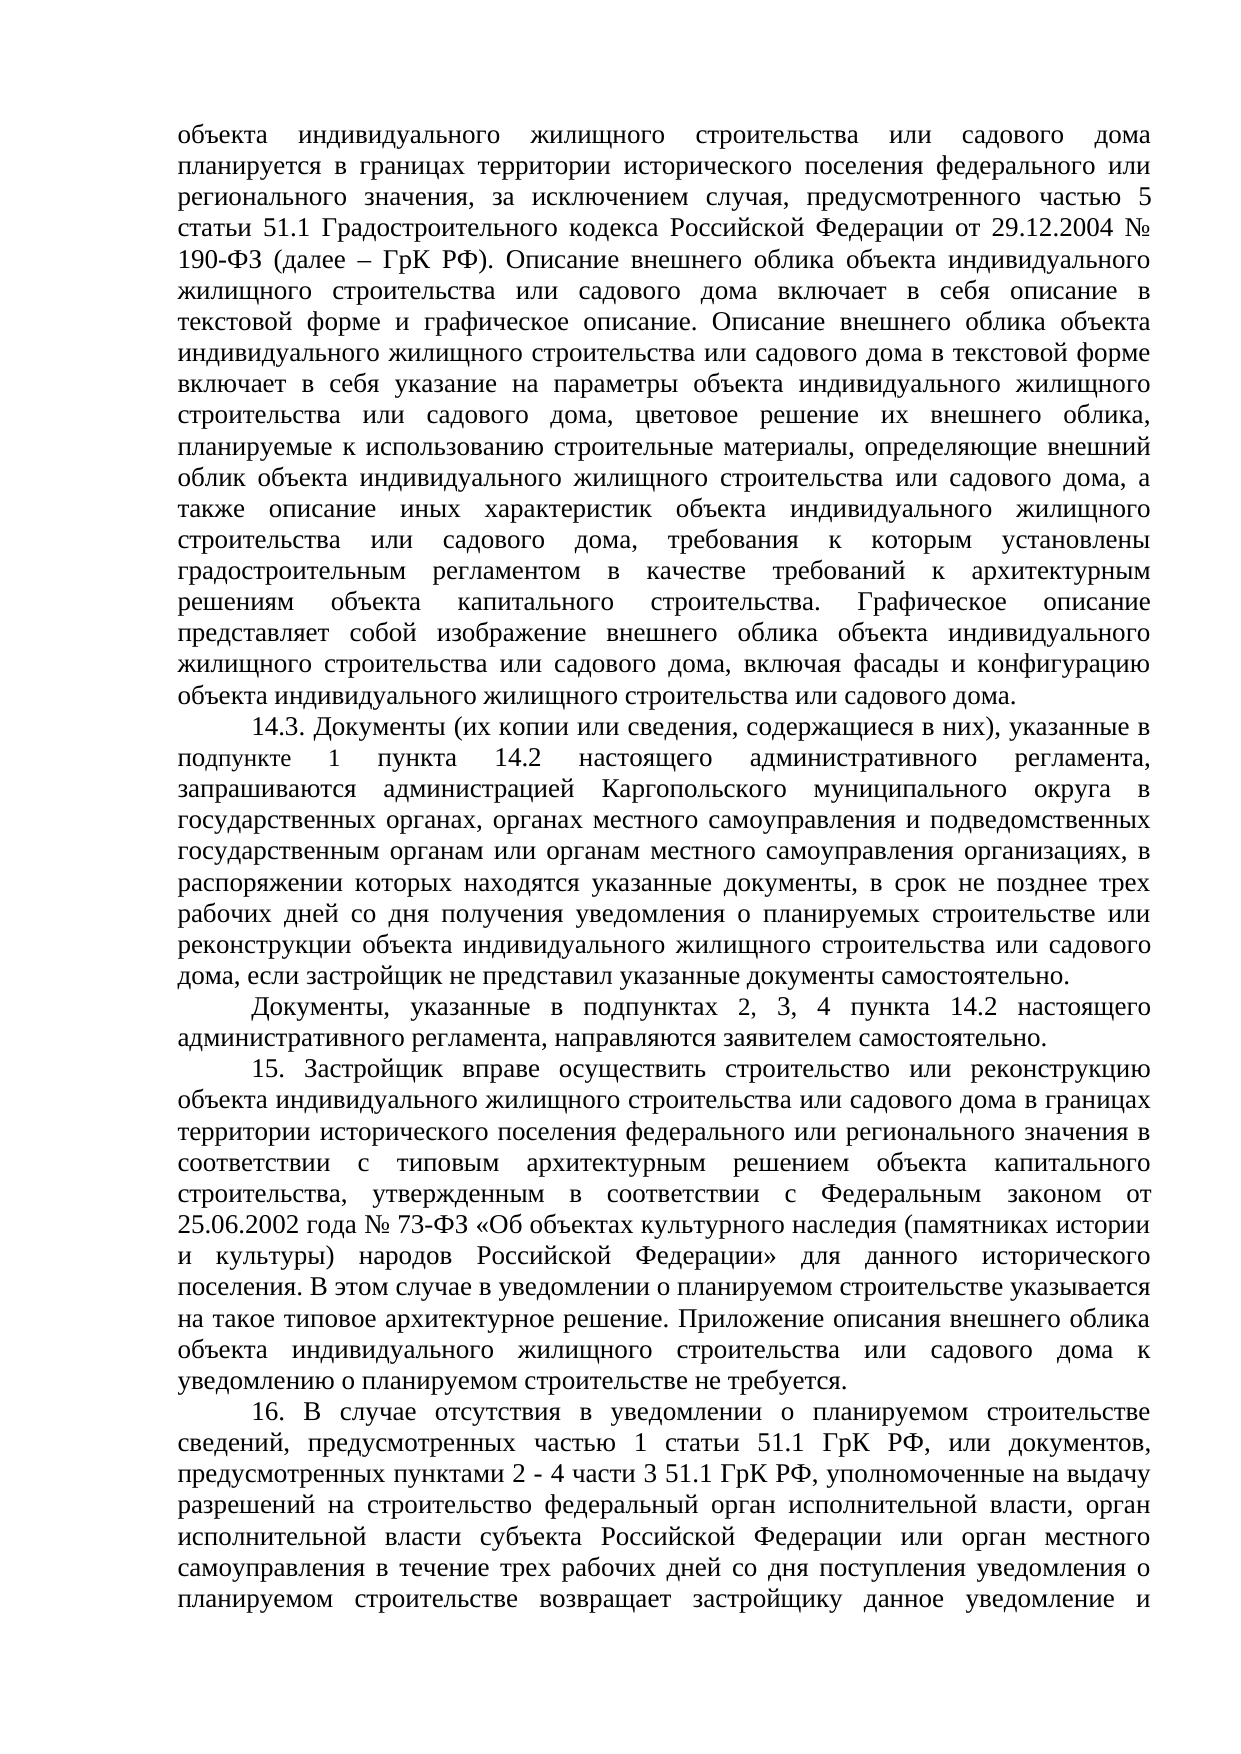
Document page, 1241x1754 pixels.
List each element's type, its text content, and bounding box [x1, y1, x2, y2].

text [177, 118, 1152, 710]
text 15. Застройщик вправе осуществить строительство или реконструкцию объекта индивидуального жилищного строительства или садового дома в границах территории исторического поселения федерального или регионального значения в соответствии с типовым архитектурным решением объекта капитального строительства, утвержденным в соответствии с Федеральным законом от 25.06.2002 года № 73-ФЗ «Об объектах культурного наследия (памятниках истории и культуры) народов Российской Федерации» для данного исторического поселения. В этом случае в уведомлении о планируемом строительстве указывается на такое типовое архитектурное решение. Приложение описания внешнего облика объекта индивидуального жилищного строительства или садового дома к уведомлению о планируемом строительстве не требуется. [177, 1052, 1152, 1395]
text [177, 1395, 1152, 1613]
text 14.3. Документы (их копии или сведения, содержащиеся в них), указанные в подпункте 1 пункта 14.2 настоящего административного регламента, запрашиваются администрацией Каргопольского муниципального округа в государственных органах, органах местного самоуправления и подведомственных государственным органам или органам местного самоуправления организациях, в распоряжении которых находятся указанные документы, в срок не позднее трех рабочих дней со дня получения уведомления о планируемых строительстве или реконструкции объекта индивидуального жилищного строительства или садового дома, если застройщик не представил указанные документы самостоятельно. [177, 710, 1152, 990]
text Документы, указанные в подпунктах 2, 3, 4 пункта 14.2 настоящего административного регламента, направляются заявителем самостоятельно. [177, 990, 1152, 1052]
